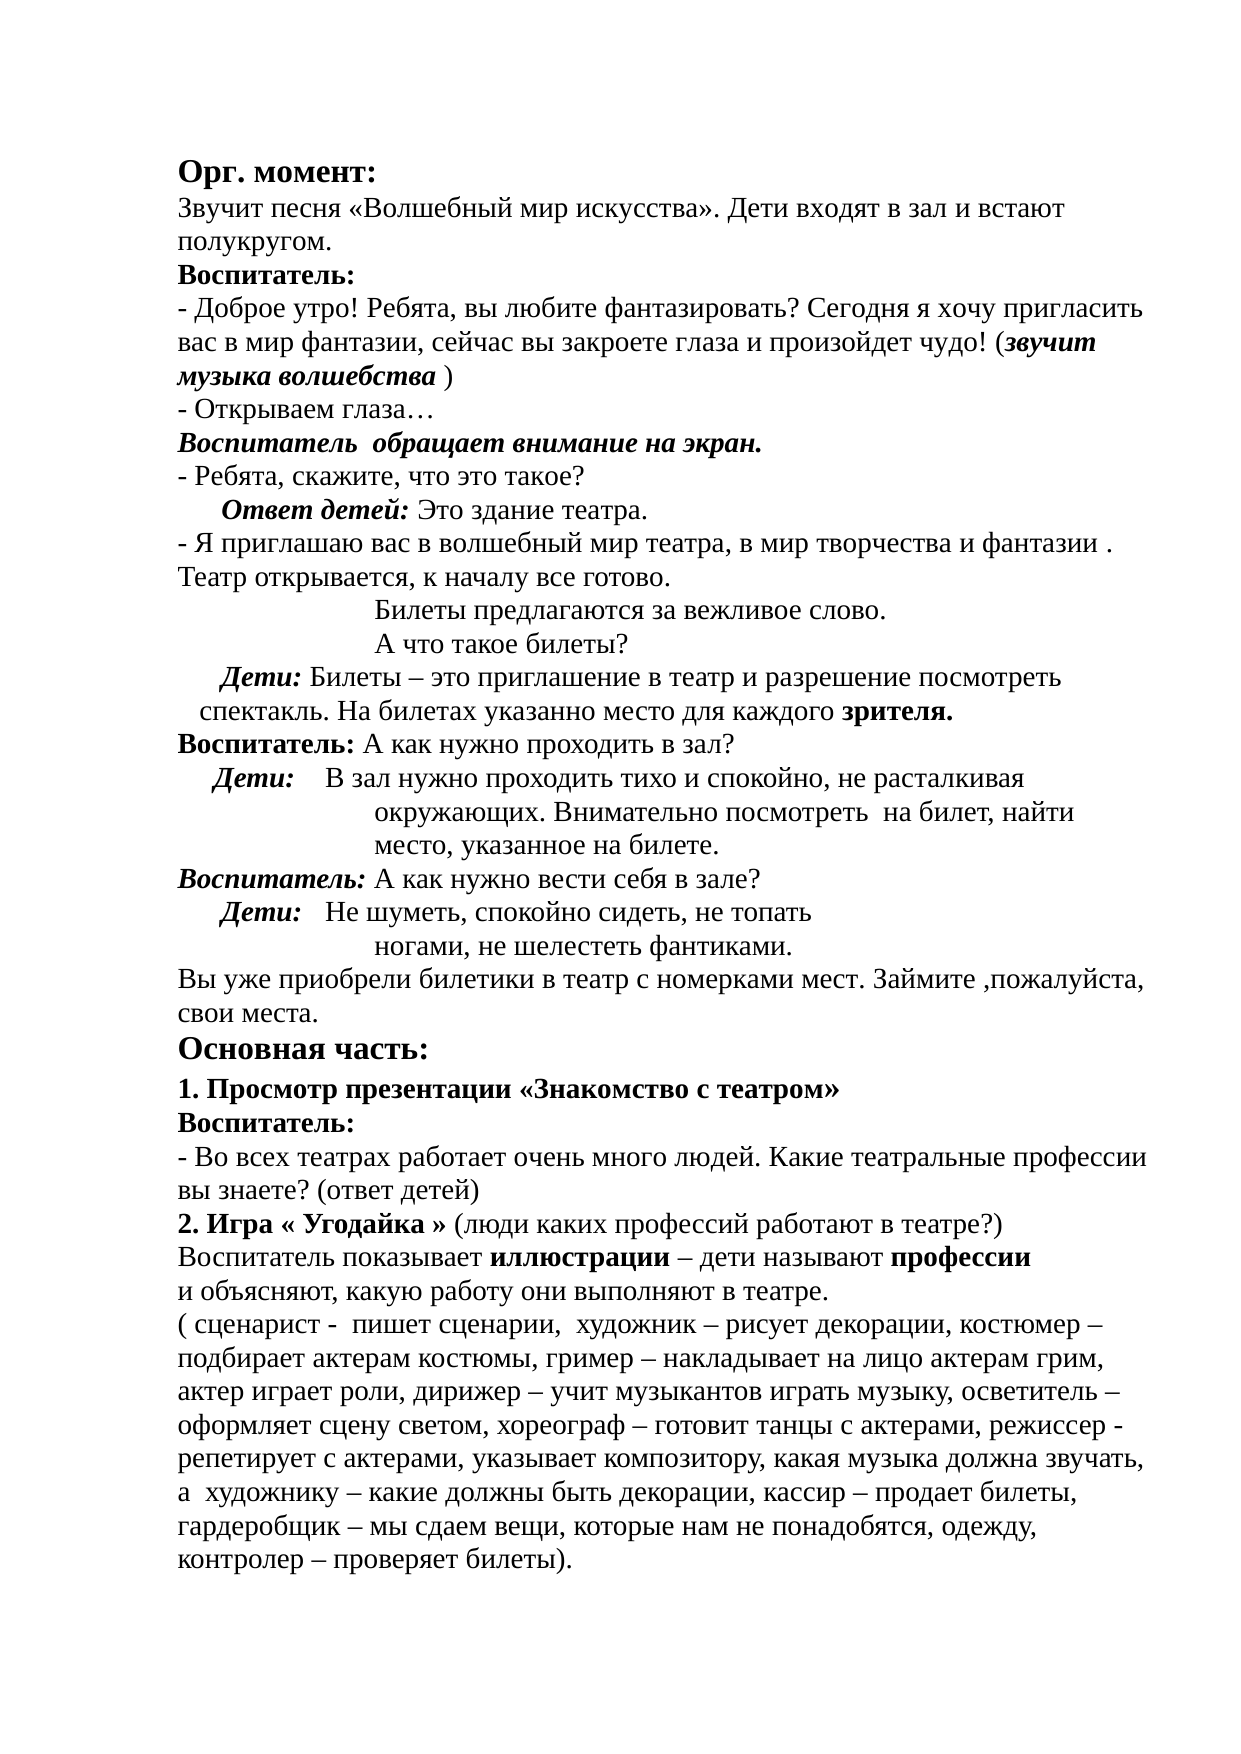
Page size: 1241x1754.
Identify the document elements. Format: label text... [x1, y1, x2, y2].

text Воспитатель показывает иллюстрации – дети называют профессии [177, 1239, 1152, 1273]
text спектакль. На билетах указанно место для каждого зрителя. [177, 693, 1152, 727]
text и объясняют, какую работу они выполняют в театре. [177, 1273, 1152, 1306]
text Воспитатель: А как нужно проходить в зал? [177, 727, 1152, 760]
text Дети: В зал нужно проходить тихо и спокойно, не расталкивая [177, 760, 1152, 794]
text Воспитатель: А как нужно вести себя в зале? [177, 861, 1152, 894]
text - Открываем глаза… Воспитатель обращает внимание на экран. - Ребята, скажите, что это такое? Ответ детей: Это здание театра. [177, 391, 1152, 525]
text ( сценарист - пишет сценарии, художник – рисует декорации, костюмер – подбирает актерам костюмы, гример – накладывает на лицо актерам грим, актер играет роли, дирижер – учит музыкантов играть музыку, осветитель – оформляет сцену светом, хореограф – готовит танцы с актерами, режиссер - репетирует с актерами, указывает композитору, какая музыка должна звучать, а художнику – какие должны быть декорации, кассир – продает билеты, гардеробщик – мы сдаем вещи, которые нам не понадобятся, одежду, контролер – проверяет билеты). [177, 1306, 1152, 1575]
text Воспитатель: - Доброе утро! Ребята, вы любите фантазировать? Сегодня я хочу пригласить вас в мир фантазии, сейчас вы закроете глаза и произойдет чудо! (звучит музыка волшебства ) [177, 257, 1152, 391]
text Вы уже приобрели билетики в театр с номерками мест. Займите ,пожалуйста, свои места. Основная часть: 1. Просмотр презентации «Знакомство с театром» Воспитатель: - Во всех театрах работает очень много людей. Какие театральные профессии вы знаете? (ответ детей) 2. Игра « Угодайка » (люди каких профессий работают в театре?) [177, 961, 1152, 1239]
text - Я приглашаю вас в волшебный мир театра, в мир творчества и фантазии . Театр открывается, к началу все готово. [177, 525, 1152, 592]
text Билеты предлагаются за вежливое слово. [177, 592, 1152, 626]
text Дети: Не шуметь, спокойно сидеть, не топать [177, 894, 1152, 928]
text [177, 118, 1152, 257]
text окружающих. Внимательно посмотреть на билет, найти [177, 794, 1152, 827]
text А что такое билеты? [177, 626, 1152, 659]
text Дети: Билеты – это приглашение в театр и разрешение посмотреть [177, 659, 1152, 693]
text ногами, не шелестеть фантиками. [177, 928, 1152, 961]
text место, указанное на билете. [177, 827, 1152, 861]
